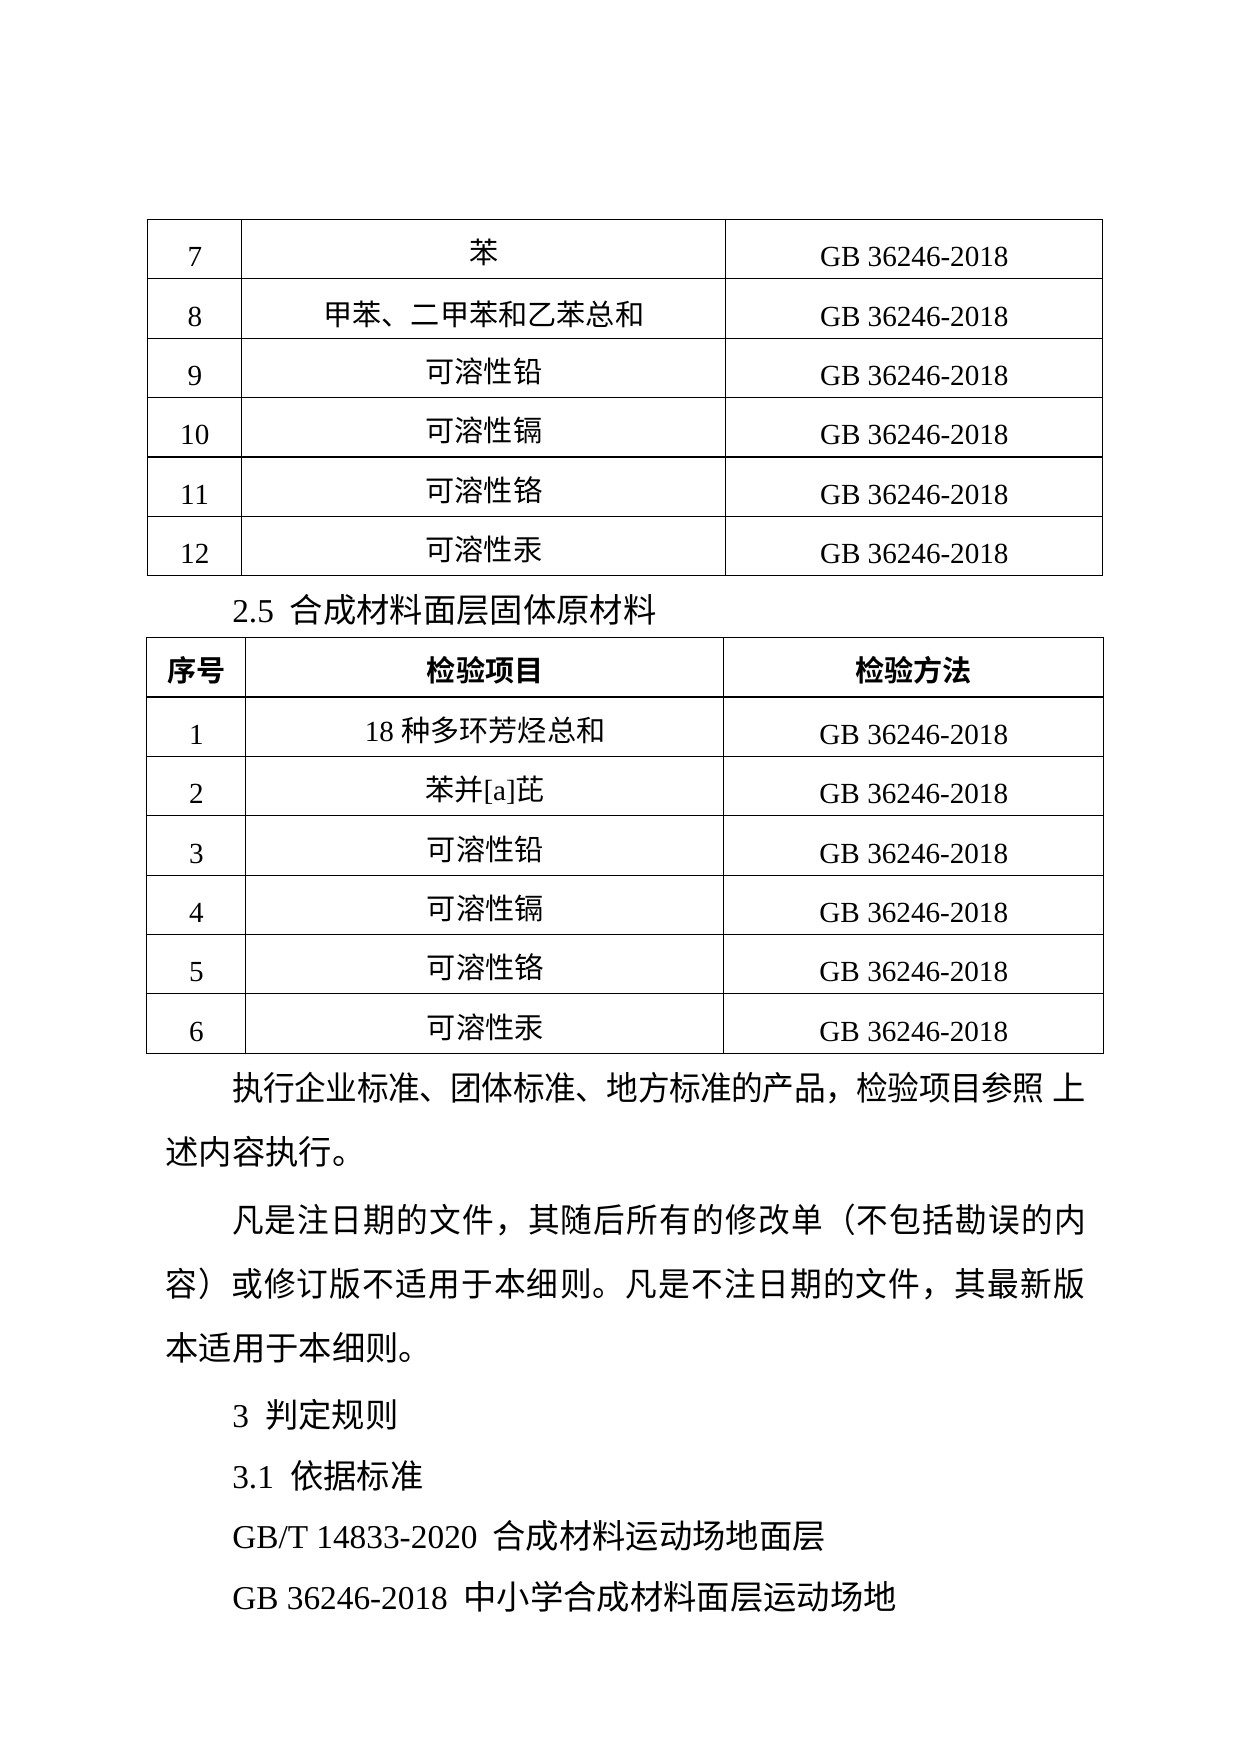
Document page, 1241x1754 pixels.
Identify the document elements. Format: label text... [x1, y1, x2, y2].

table_cell 3 [147, 816, 245, 874]
table_cell GB 36246-2018 [726, 517, 1102, 575]
table_cell GB 36246-2018 [726, 458, 1102, 516]
table_cell 可溶性汞 [246, 994, 723, 1053]
text 3.1 依据标准 [232, 1449, 1117, 1498]
table_cell 8 [148, 279, 241, 338]
table_cell GB 36246-2018 [724, 698, 1103, 756]
table_cell GB 36246-2018 [724, 757, 1103, 815]
table_cell 6 [147, 994, 245, 1053]
table_header 序号 [147, 638, 245, 696]
table_cell 10 [148, 398, 241, 456]
table_cell 11 [148, 458, 241, 516]
table_cell 可溶性汞 [242, 517, 725, 575]
table_header 检验项目 [246, 638, 723, 696]
table_header 检验方法 [724, 638, 1103, 696]
table_cell 可溶性铅 [242, 339, 725, 397]
table_cell 可溶性铅 [246, 816, 723, 874]
text GB 36246-2018 中小学合成材料面层运动场地 [232, 1570, 1117, 1619]
table_header GB 36246-2018 [726, 220, 1102, 278]
table_cell GB 36246-2018 [724, 876, 1103, 934]
text 凡是注日期的文件，其随后所有的修改单（不包括勘误的内 容）或修订版不适用于本细则。凡是不注日期的文件，其最新版 本适用于本细则。 [165, 1193, 1087, 1370]
table_cell GB 36246-2018 [726, 339, 1102, 397]
table_cell 1 [147, 698, 245, 756]
table_cell GB 36246-2018 [726, 398, 1102, 456]
table_cell 可溶性镉 [246, 876, 723, 934]
text 3 判定规则 [232, 1389, 1117, 1437]
table_cell GB 36246-2018 [724, 935, 1103, 993]
table_cell GB 36246-2018 [724, 994, 1103, 1053]
table_cell 可溶性镉 [242, 398, 725, 456]
table_cell 甲苯、二甲苯和乙苯总和 [242, 279, 725, 338]
text 2.5 合成材料面层固体原材料 [232, 584, 1117, 632]
table_cell 18 种多环芳烃总和 [246, 698, 723, 756]
table_cell 12 [148, 517, 241, 575]
text 执行企业标准、团体标准、地方标准的产品，检验项目参照 上述内容执行。 [165, 1062, 1117, 1174]
table_cell 可溶性铬 [242, 458, 725, 516]
table_header 7 [148, 220, 241, 278]
table_cell 苯并[a]芘 [246, 757, 723, 815]
text GB/T 14833-2020 合成材料运动场地面层 [232, 1510, 1117, 1558]
table_cell GB 36246-2018 [724, 816, 1103, 874]
table_cell 可溶性铬 [246, 935, 723, 993]
table_cell GB 36246-2018 [726, 279, 1102, 338]
table_cell 9 [148, 339, 241, 397]
table_cell 5 [147, 935, 245, 993]
table_cell 2 [147, 757, 245, 815]
table_header 苯 [242, 220, 725, 278]
table_cell 4 [147, 876, 245, 934]
